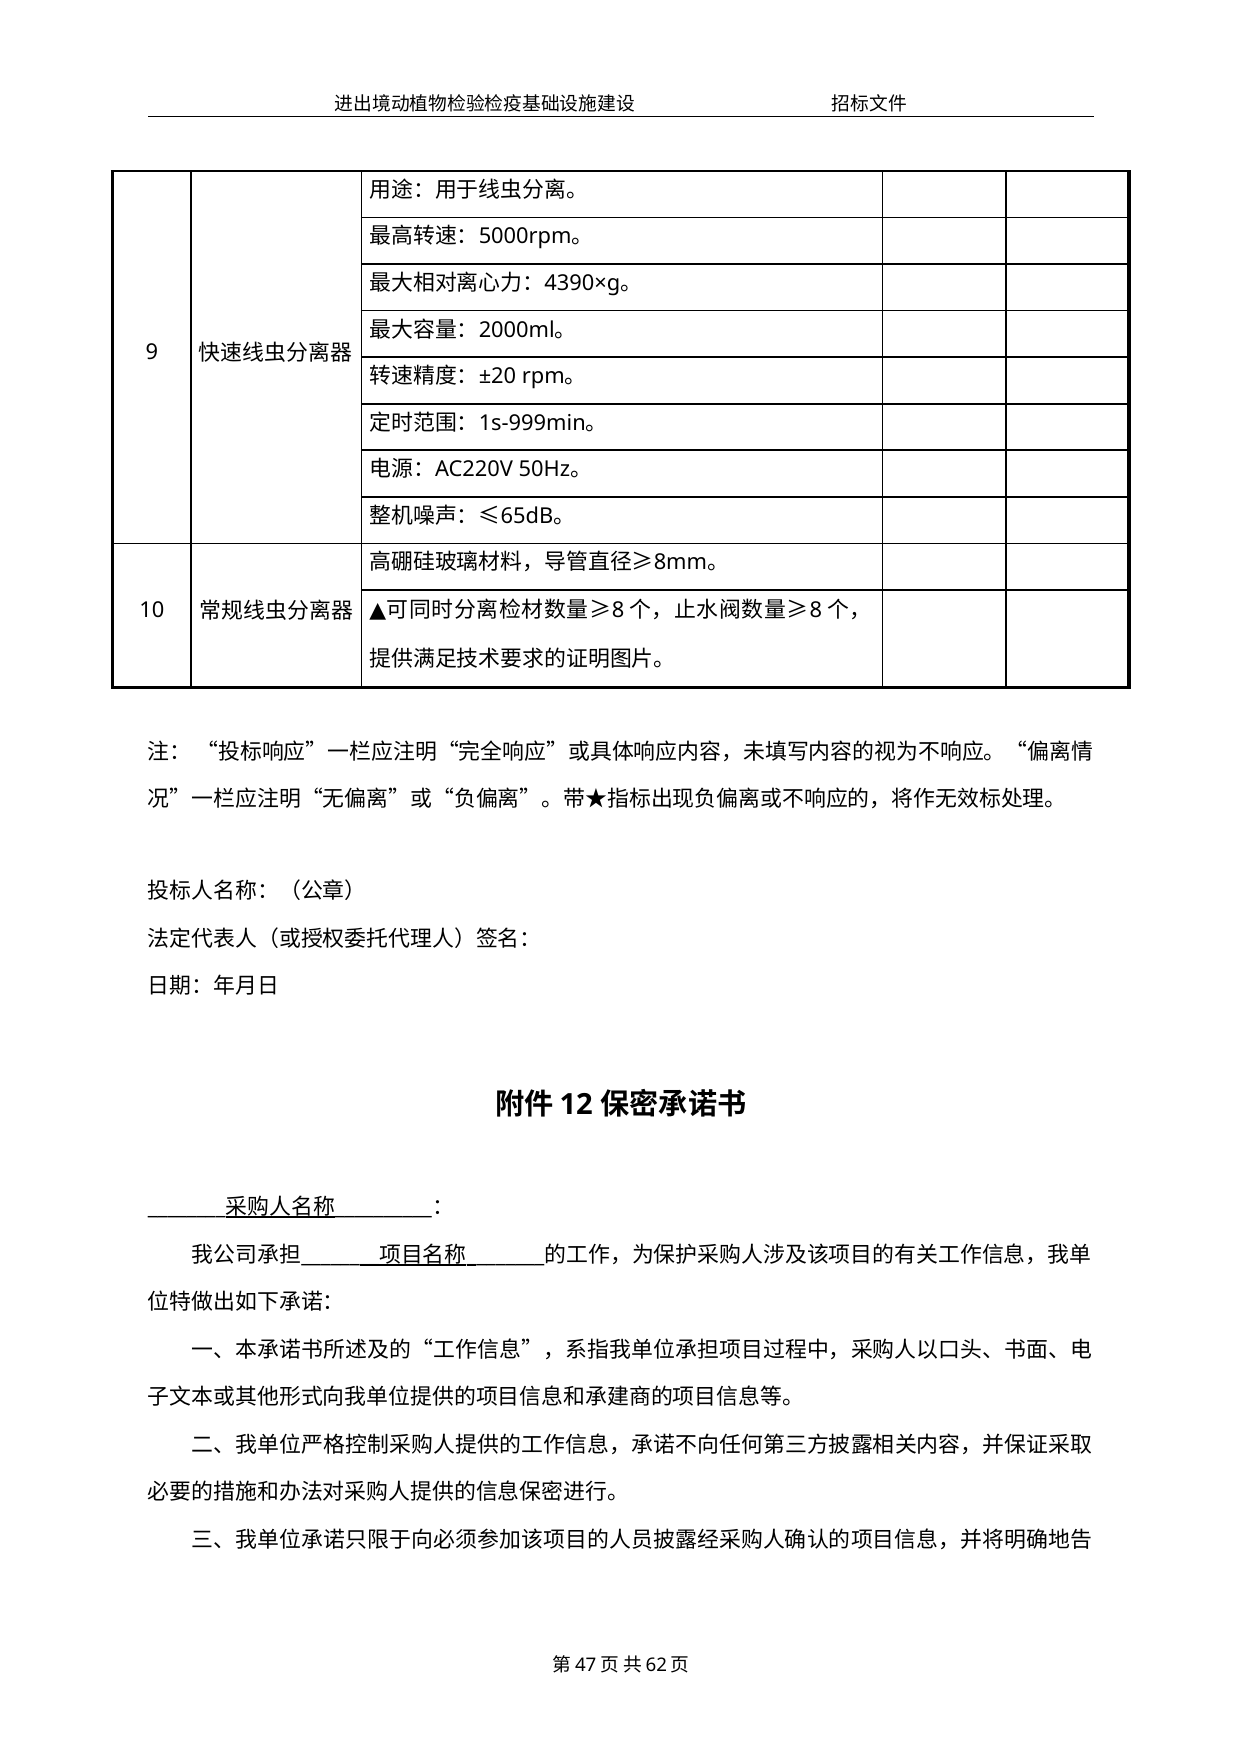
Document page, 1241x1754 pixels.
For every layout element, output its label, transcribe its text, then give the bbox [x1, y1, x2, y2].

table_cell [1007, 591, 1127, 686]
table_cell 最高转速：5000rpm。 [362, 218, 882, 263]
text 日期：年月日 [148, 968, 1094, 1000]
table_cell [1007, 405, 1127, 449]
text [148, 1522, 1094, 1553]
table_cell [883, 265, 1005, 310]
table_cell 9 [114, 172, 190, 542]
table_cell 最大容量：2000ml。 [362, 311, 882, 356]
table_cell [1007, 498, 1127, 542]
table_cell [1007, 358, 1127, 403]
table_cell [1007, 311, 1127, 356]
table_cell 用途：用于线虫分离。 [362, 172, 882, 217]
subtitle 附件12 保密承诺书 [148, 1081, 1094, 1123]
text 我公司承担________项目名称________的工作，为保护采购人涉及该项目的有关工作信息，我单位特做出如下承诺： [148, 1237, 1094, 1316]
table_cell 电源：AC220V 50Hz。 [362, 451, 882, 496]
table_cell ▲可同时分离检材数量≥8个，止水阀数量≥8个，提供满足技术要求的证明图片。 [362, 591, 882, 686]
table_cell [883, 591, 1005, 686]
table_cell 定时范围：1s-999min。 [362, 405, 882, 449]
table_cell [1007, 544, 1127, 589]
text 二、我单位严格控制采购人提供的工作信息，承诺不向任何第三方披露相关内容，并保证采取必要的措施和办法对采购人提供的信息保密进行。 [148, 1427, 1094, 1506]
text ________采购人名称__________： [148, 1189, 1094, 1221]
table_cell 高硼硅玻璃材料，导管直径≥8mm。 [362, 544, 882, 589]
table_cell [1007, 172, 1127, 217]
table_cell 常规线虫分离器 [192, 544, 361, 686]
table_cell 最大相对离心力：4390×g。 [362, 265, 882, 310]
table_cell [883, 498, 1005, 542]
table_cell 转速精度：±20 rpm。 [362, 358, 882, 403]
table_cell 快速线虫分离器 [192, 172, 361, 542]
table_cell [1007, 265, 1127, 310]
table_cell [883, 311, 1005, 356]
text 注： “投标响应”一栏应注明“完全响应”或具体响应内容，未填写内容的视为不响应。“偏离情况”一栏应注明“无偏离”或“负偏离”。带★指标出现负偏离或不响应的，将作无效标处理。 [148, 734, 1094, 813]
table_cell [883, 544, 1005, 589]
table_cell 10 [114, 544, 190, 686]
text 法定代表人（或授权委托代理人）签名： [148, 921, 1094, 953]
table_cell [883, 405, 1005, 449]
text 一、本承诺书所述及的“工作信息”，系指我单位承担项目过程中，采购人以口头、书面、电子文本或其他形式向我单位提供的项目信息和承建商的项目信息等。 [148, 1332, 1094, 1411]
table_cell [883, 218, 1005, 263]
table_cell [1007, 451, 1127, 496]
table_cell [883, 451, 1005, 496]
table_cell [883, 172, 1005, 217]
text 投标人名称：（公章） [148, 873, 1094, 905]
table_cell [883, 358, 1005, 403]
table_cell 整机噪声：≤65dB。 [362, 498, 882, 542]
table_cell [1007, 218, 1127, 263]
